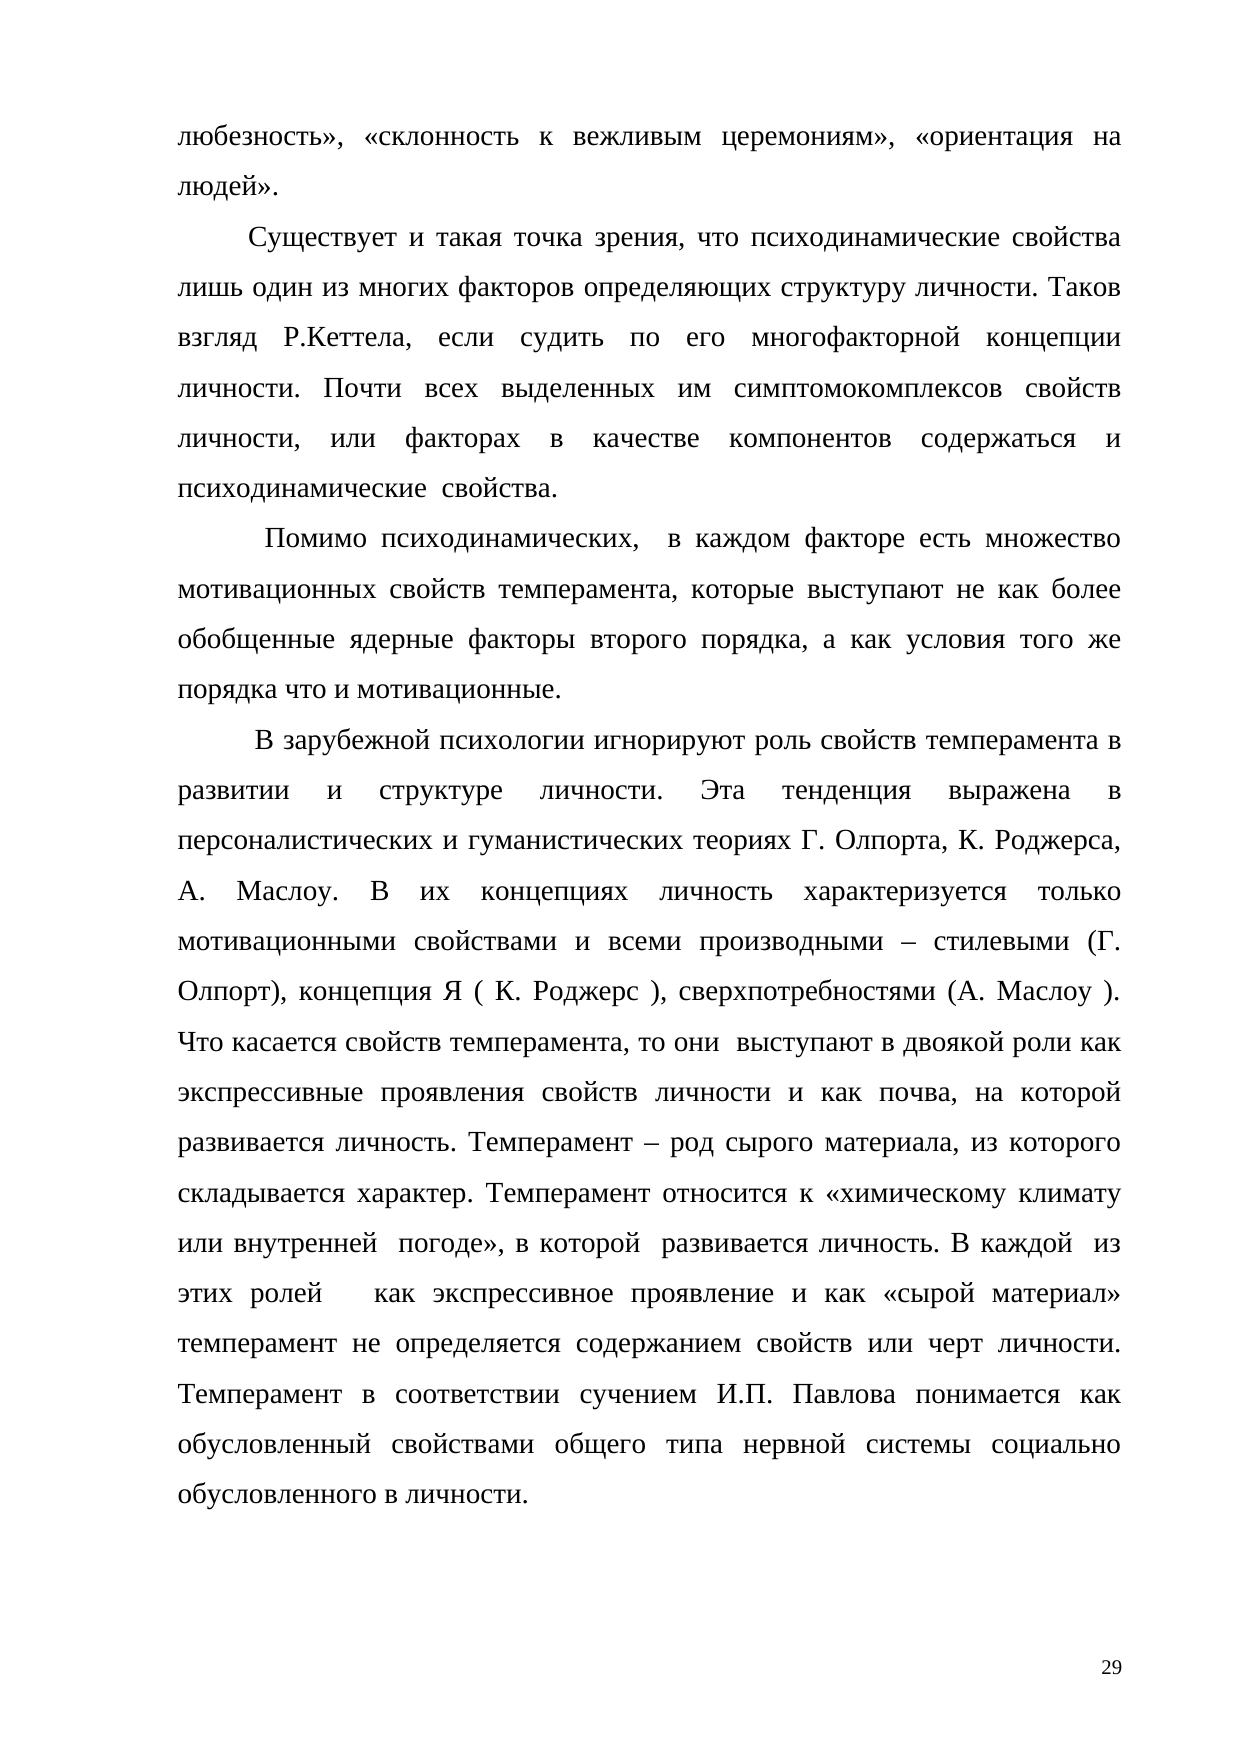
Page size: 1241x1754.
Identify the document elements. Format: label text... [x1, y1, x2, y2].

text Существует и такая точка зрения, что психодинамические свойства лишь один из многих факторов определяющих структуру личности. Таков взгляд Р.Кеттела, если судить по его многофакторной концепции личности. Почти всех выделенных им симптомокомплексов свойств личности, или факторах в качестве компонентов содержаться и психодинамические свойства. [177, 219, 1122, 504]
text В зарубежной психологии игнорируют роль свойств темперамента в развитии и структуре личности. Эта тенденция выражена в персоналистических и гуманистических теориях Г. Олпорта, К. Роджерса, А. Маслоу. В их концепциях личность характеризуется только мотивационными свойствами и всеми производными – стилевыми (Г. Олпорт), концепция Я ( К. Роджерс ), сверхпотребностями (А. Маслоу ). Что касается свойств темперамента, то они выступают в двоякой роли как экспрессивные проявления свойств личности и как почва, на которой развивается личность. Темперамент – род сырого материала, из которого складывается характер. Темперамент относится к «химическому климату или внутренней погоде», в которой развивается личность. В каждой из этих ролей как экспрессивное проявление и как «сырой материал» темперамент не определяется содержанием свойств или черт личности. Темперамент в соответствии сучением И.П. Павлова понимается как обусловленный свойствами общего типа нервной системы социально обусловленного в личности. [177, 722, 1122, 1510]
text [177, 118, 1122, 202]
text Помимо психодинамических, в каждом факторе есть множество мотивационных свойств темперамента, которые выступают не как более обобщенные ядерные факторы второго порядка, а как условия того же порядка что и мотивационные. [177, 521, 1122, 705]
